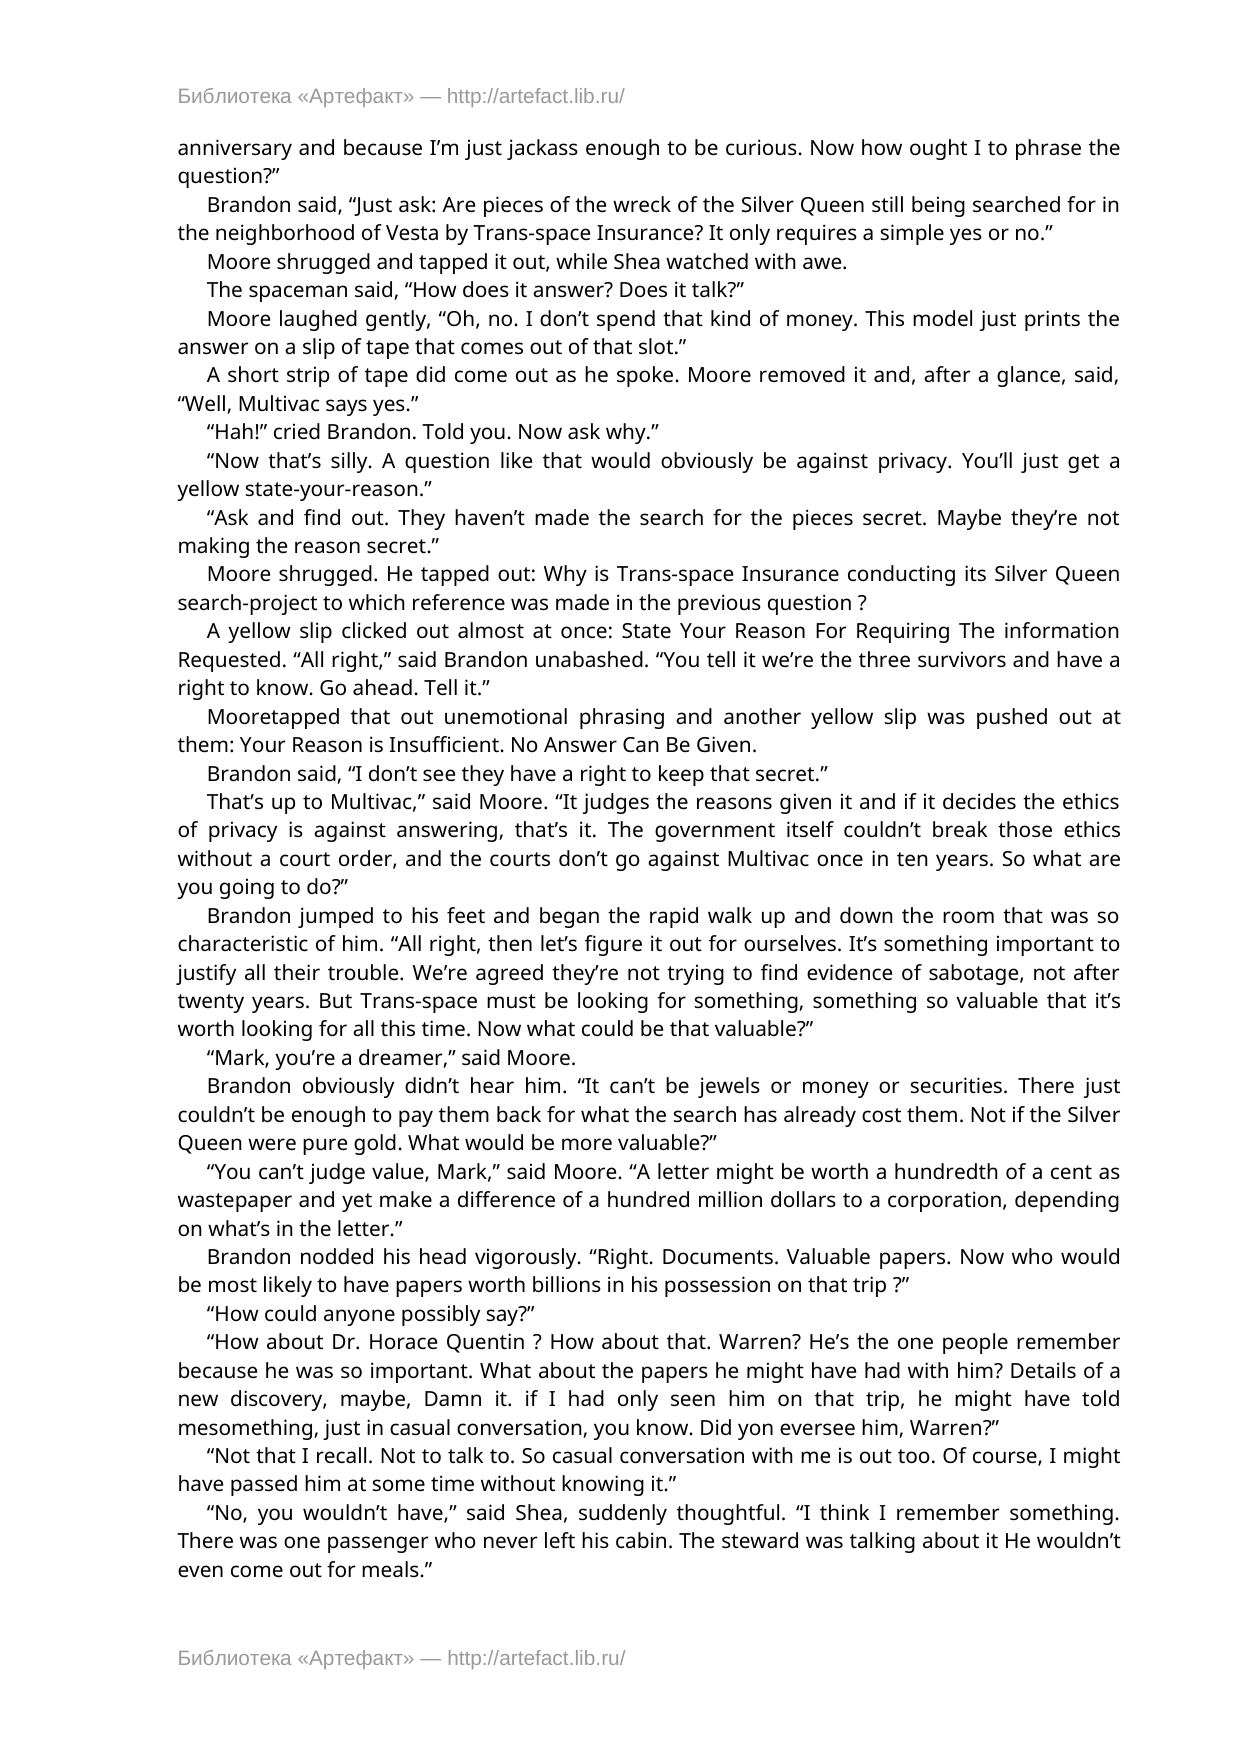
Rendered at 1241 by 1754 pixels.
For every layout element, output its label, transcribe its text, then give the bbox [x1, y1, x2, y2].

text Brandon nodded his head vigorously. “Right. Documents. Valuable papers. Now who would be most likely to have papers worth billions in his possession on that trip ?” [177, 1242, 1122, 1299]
text The spaceman said, “How does it answer? Does it talk?” [177, 275, 1122, 304]
text “How about Dr. Horace Quentin ? How about that. Warren? He’s the one people remember because he was so important. What about the papers he might have had with him? Details of a new discovery, maybe, Damn it. if I had only seen him on that trip, he might have told mesomething, just in casual conversation, you know. Did yon eversee him, Warren?” [177, 1327, 1122, 1441]
text Moore shrugged and tapped it out, while Shea watched with awe. [177, 247, 1122, 275]
text Moore laughed gently, “Oh, no. I don’t spend that kind of money. This model just prints the answer on a slip of tape that comes out of that slot.” [177, 304, 1122, 361]
text “You can’t judge value, Mark,” said Moore. “A letter might be worth a hundredth of a cent as wastepaper and yet make a difference of a hundred million dollars to a corporation, depending on what’s in the letter.” [177, 1157, 1122, 1242]
text Mooretapped that out unemotional phrasing and another yellow slip was pushed out at them: Your Reason is Insufficient. No Answer Can Be Given. [177, 702, 1122, 759]
text A yellow slip clicked out almost at once: State Your Reason For Requiring The information Requested. “All right,” said Brandon unabashed. “You tell it we’re the three survivors and have a right to know. Go ahead. Tell it.” [177, 616, 1122, 702]
text “Mark, you’re a dreamer,” said Moore. [177, 1043, 1122, 1071]
text Brandon said, “I don’t see they have a right to keep that secret.” [177, 759, 1122, 787]
text Brandon obviously didn’t hear him. “It can’t be jewels or money or securities. There just couldn’t be enough to pay them back for what the search has already cost them. Not if the Silver Queen were pure gold. What would be more valuable?” [177, 1071, 1122, 1157]
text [177, 133, 1122, 190]
text Brandon jumped to his feet and began the rapid walk up and down the room that was so characteristic of him. “All right, then let’s figure it out for ourselves. It’s something important to justify all their trouble. We’re agreed they’re not trying to find evidence of sabotage, not after twenty years. But Trans-space must be looking for something, something so valuable that it’s worth looking for all this time. Now what could be that valuable?” [177, 901, 1122, 1043]
text “Ask and find out. They haven’t made the search for the pieces secret. Maybe they’re not making the reason secret.” [177, 503, 1122, 559]
text “Not that I recall. Not to talk to. So casual conversation with me is out too. Of course, I might have passed him at some time without knowing it.” [177, 1441, 1122, 1498]
text Moore shrugged. He tapped out: Why is Trans-space Insurance conducting its Silver Queen search-project to which reference was made in the previous question ? [177, 559, 1122, 616]
text “Now that’s silly. A question like that would obviously be against privacy. You’ll just get a yellow state-your-reason.” [177, 446, 1122, 503]
text Brandon said, “Just ask: Are pieces of the wreck of the Silver Queen still being searched for in the neighborhood of Vesta by Trans-space Insurance? It only requires a simple yes or no.” [177, 190, 1122, 247]
text “Hah!” cried Brandon. Told you. Now ask why.” [177, 417, 1122, 446]
text “How could anyone possibly say?” [177, 1299, 1122, 1327]
text That’s up to Multivac,” said Moore. “It judges the reasons given it and if it decides the ethics of privacy is against answering, that’s it. The government itself couldn’t break those ethics without a court order, and the courts don’t go against Multivac once in ten years. So what are you going to do?” [177, 787, 1122, 901]
text A short strip of tape did come out as he spoke. Moore removed it and, after a glance, said, “Well, Multivac says yes.” [177, 361, 1122, 417]
text “No, you wouldn’t have,” said Shea, suddenly thoughtful. “I think I remember something. There was one passenger who never left his cabin. The steward was talking about it He wouldn’t even come out for meals.” [177, 1498, 1122, 1583]
